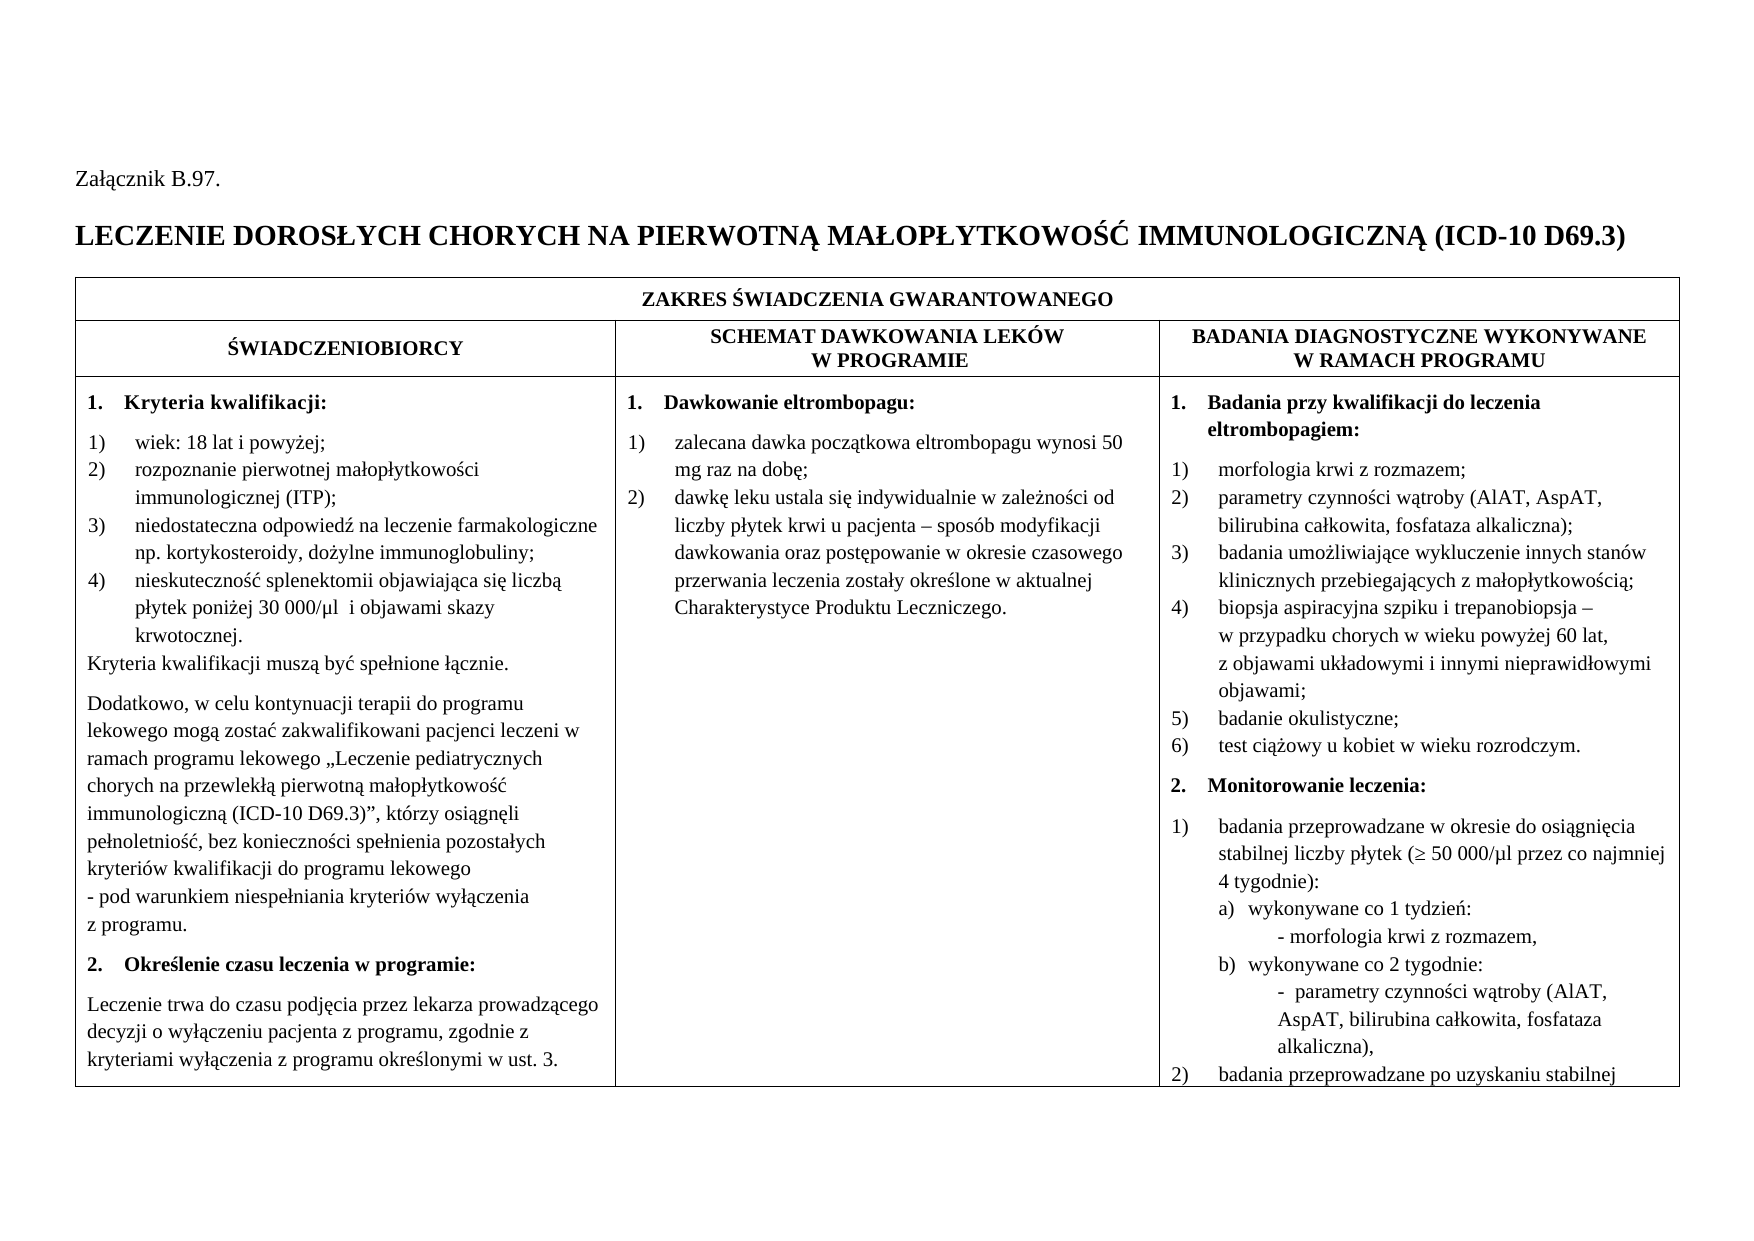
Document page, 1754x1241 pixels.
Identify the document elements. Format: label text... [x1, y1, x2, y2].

table_cell BADANIA DIAGNOSTYCZNE WYKONYWANE W RAMACH PROGRAMU [1160, 321, 1679, 376]
text Załącznik B.97. [75, 165, 1679, 192]
table_cell ŚWIADCZENIOBIORCY [76, 321, 615, 376]
table_header ZAKRES ŚWIADCZENIA GWARANTOWANEGO [76, 278, 1679, 319]
table_cell SCHEMAT DAWKOWANIA LEKÓW W PROGRAMIE [616, 321, 1159, 376]
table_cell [76, 377, 615, 1086]
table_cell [1160, 377, 1679, 1086]
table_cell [616, 377, 1159, 1086]
text LECZENIE DOROSŁYCH CHORYCH NA PIERWOTNĄ MAŁOPŁYTKOWOŚĆ IMMUNOLOGICZNĄ (ICD-10 D69.3) [75, 218, 1679, 252]
